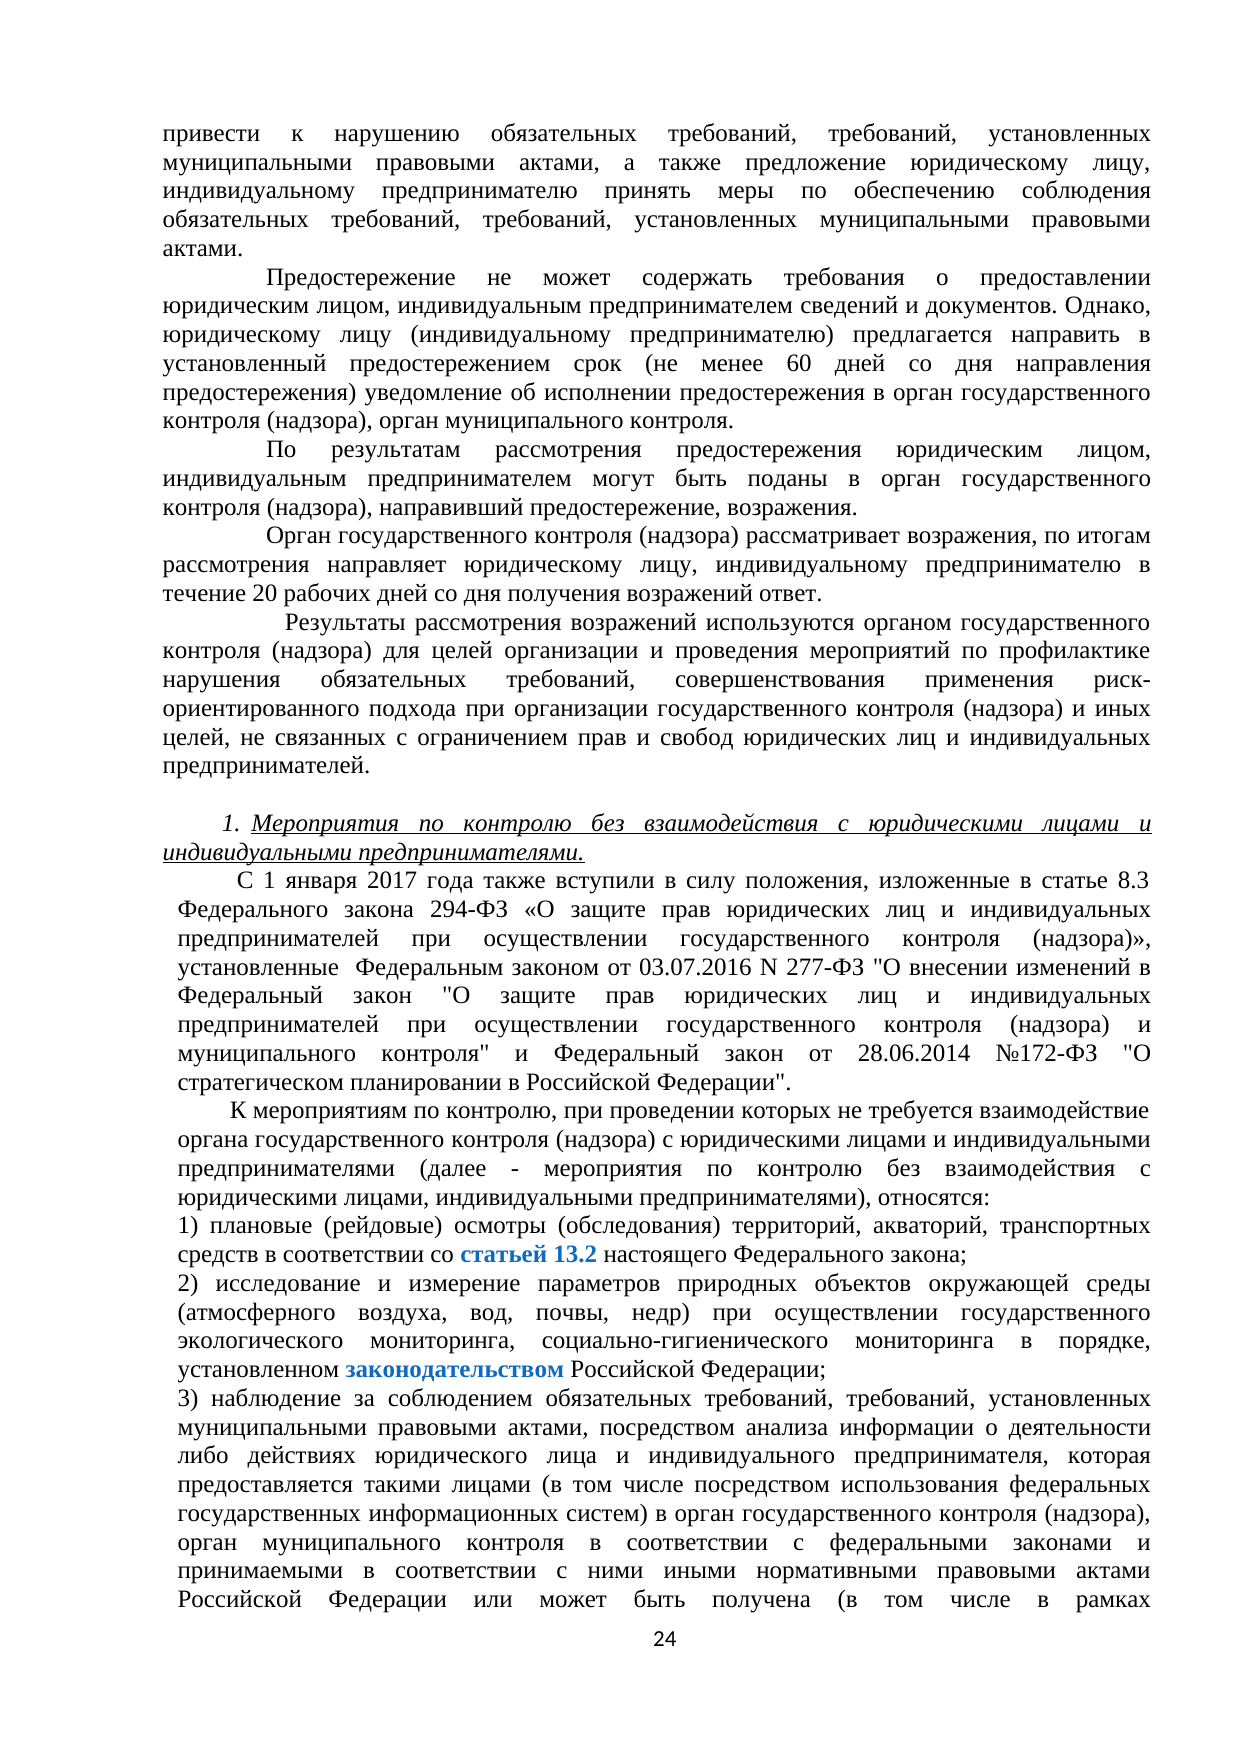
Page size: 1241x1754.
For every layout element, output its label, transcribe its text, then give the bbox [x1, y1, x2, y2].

text 1) плановые (рейдовые) осмотры (обследования) территорий, акваторий, транспортных средств в соответствии со статьей 13.2 настоящего Федерального закона; [177, 1211, 1152, 1268]
text По результатам рассмотрения предостережения юридическим лицом, индивидуальным предпринимателем могут быть поданы в орган государственного контроля (надзора), направивший предостережение, возражения. [162, 434, 1152, 521]
text С 1 января 2017 года также вступили в силу положения, изложенные в статье 8.3 Федерального закона 294-ФЗ «О защите прав юридических лиц и индивидуальных предпринимателей при осуществлении государственного контроля (надзора)», установленные Федеральным законом от 03.07.2016 N 277-ФЗ "О внесении изменений в Федеральный закон "О защите прав юридических лиц и индивидуальных предпринимателей при осуществлении государственного контроля (надзора) и муниципального контроля" и Федеральный закон от 28.06.2014 №172-ФЗ "О стратегическом планировании в Российской Федерации". [177, 866, 1152, 1096]
text 2) исследование и измерение параметров природных объектов окружающей среды (атмосферного воздуха, вод, почвы, недр) при осуществлении государственного экологического мониторинга, социально-гигиенического мониторинга в порядке, установленном законодательством Российской Федерации; [177, 1268, 1152, 1383]
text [177, 1383, 1152, 1613]
text Результаты рассмотрения возражений используются органом государственного контроля (надзора) для целей организации и проведения мероприятий по профилактике нарушения обязательных требований, совершенствования применения риск-ориентированного подхода при организации государственного контроля (надзора) и иных целей, не связанных с ограничением прав и свобод юридических лиц и индивидуальных предпринимателей. [162, 607, 1152, 779]
text Орган государственного контроля (надзора) рассматривает возражения, по итогам рассмотрения направляет юридическому лицу, индивидуальному предпринимателю в течение 20 рабочих дней со дня получения возражений ответ. [162, 521, 1152, 607]
list Мероприятия по контролю без взаимодействия с юридическими лицами и индивидуальными предпринимателями. [162, 808, 1152, 866]
text Предостережение не может содержать требования о предоставлении юридическим лицом, индивидуальным предпринимателем сведений и документов. Однако, юридическому лицу (индивидуальному предпринимателю) предлагается направить в установленный предостережением срок (не менее 60 дней со дня направления предостережения) уведомление об исполнении предостережения в орган государственного контроля (надзора), орган муниципального контроля. [162, 262, 1152, 434]
text К мероприятиям по контролю, при проведении которых не требуется взаимодействие органа государственного контроля (надзора) с юридическими лицами и индивидуальными предпринимателями (далее - мероприятия по контролю без взаимодействия с юридическими лицами, индивидуальными предпринимателями), относятся: [177, 1096, 1152, 1211]
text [162, 118, 1152, 262]
